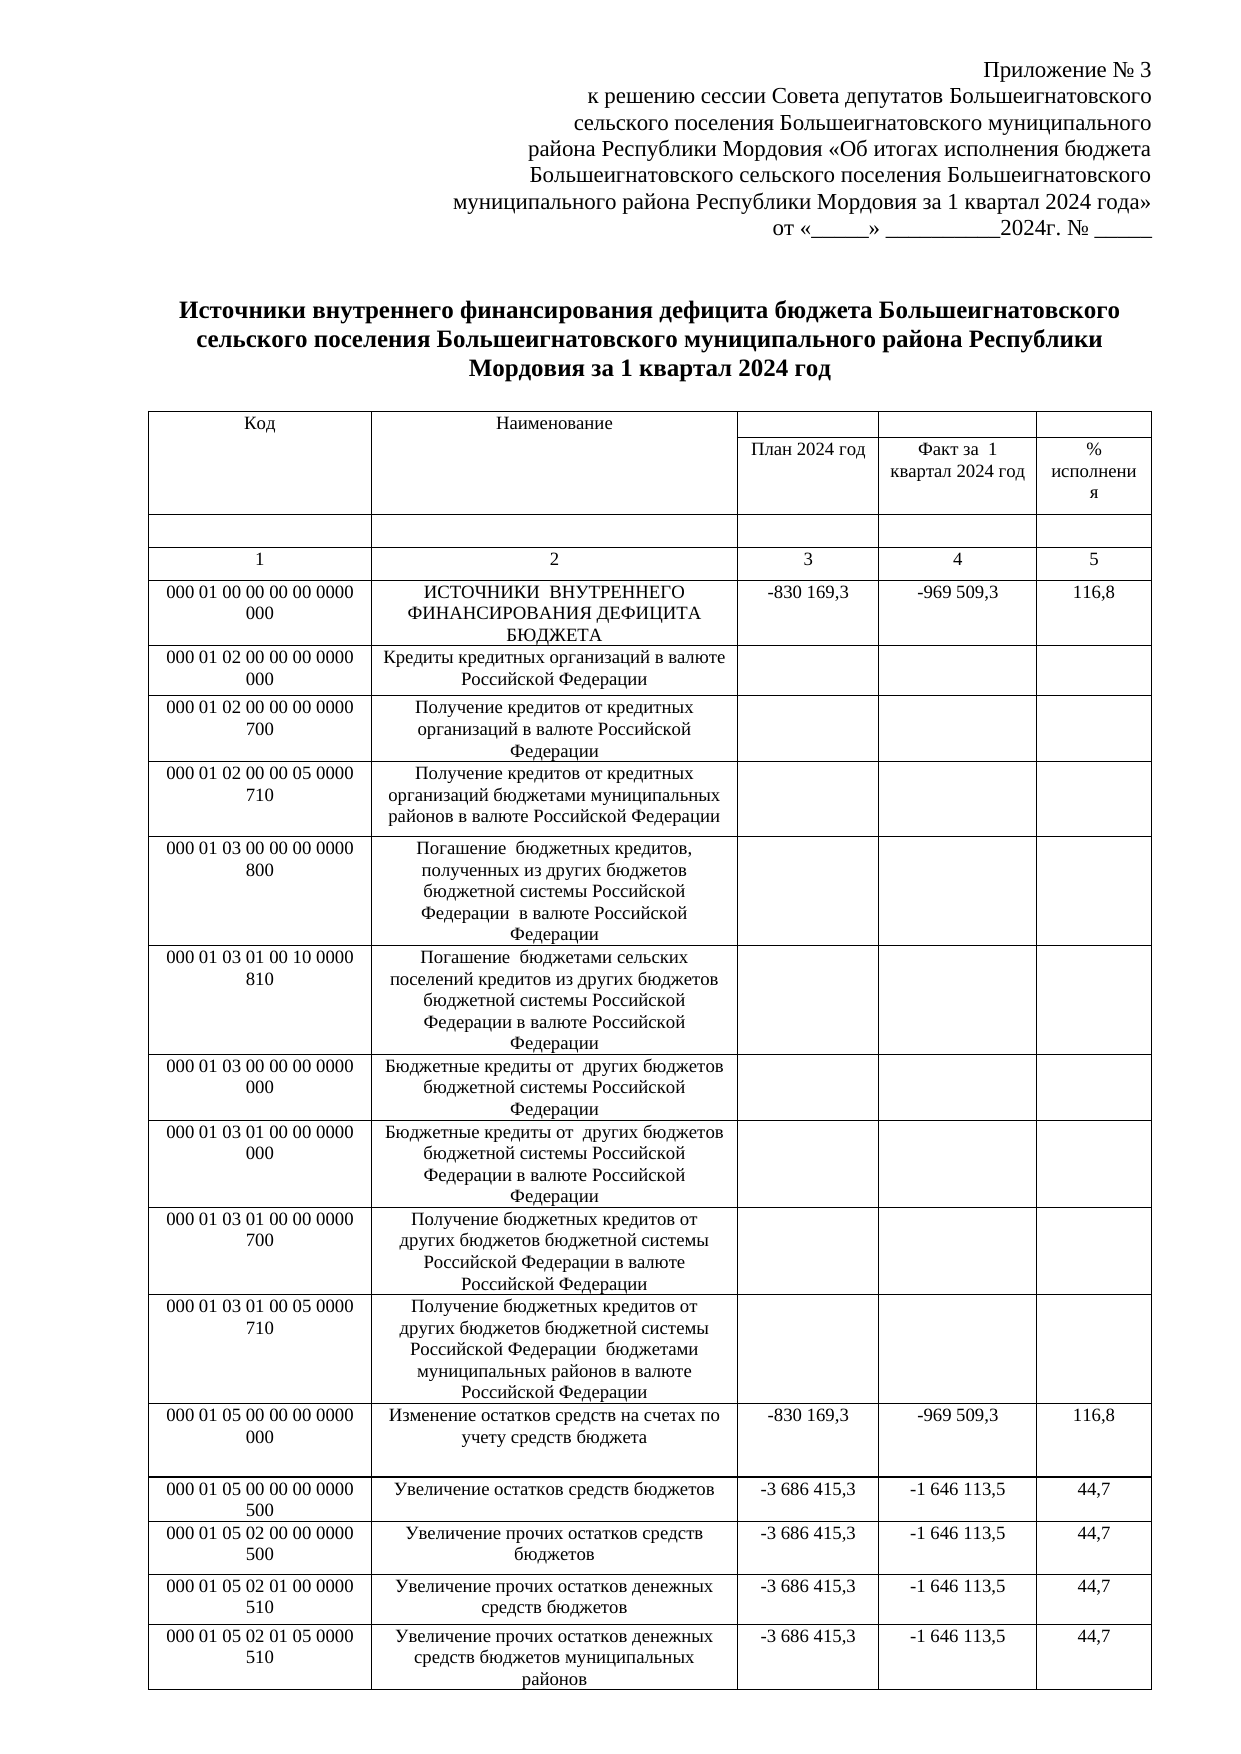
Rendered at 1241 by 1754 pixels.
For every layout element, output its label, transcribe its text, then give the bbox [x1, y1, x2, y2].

table_cell 000 01 00 00 00 00 0000 000 [149, 581, 371, 645]
table_cell [879, 1295, 1036, 1403]
table_cell Погашение бюджетных кредитов, полученных из других бюджетов бюджетной системы Российской Федерации в валюте Российской Федерации [372, 837, 737, 945]
table_cell Факт за 1 квартал 2024 год [879, 438, 1036, 514]
table_cell Изменение остатков средств на счетах по учету средств бюджета [372, 1404, 737, 1476]
table_cell Получение бюджетных кредитов от других бюджетов бюджетной системы Российской Федерации в валюте Российской Федерации [372, 1208, 737, 1294]
table_cell 116,8 [1037, 1404, 1151, 1476]
table_cell -1 646 113,5 [879, 1522, 1036, 1574]
table_cell -830 169,3 [738, 1404, 878, 1476]
table_header Наименование [372, 412, 737, 514]
table_cell 3 [738, 548, 878, 579]
table_cell [738, 1121, 878, 1207]
table_cell Увеличение остатков средств бюджетов [372, 1478, 737, 1521]
table_cell -969 509,3 [879, 1404, 1036, 1476]
table_cell 000 01 05 02 00 00 0000 500 [149, 1522, 371, 1574]
table_cell -1 646 113,5 [879, 1575, 1036, 1624]
table_cell 000 01 05 00 00 00 0000 500 [149, 1478, 371, 1521]
table_cell [738, 646, 878, 695]
text муниципального района Республики Мордовия за 1 квартал 2024 года» [148, 188, 1152, 214]
table_cell Увеличение прочих остатков средств бюджетов [372, 1522, 737, 1574]
table_cell ИСТОЧНИКИ ВНУТРЕННЕГО ФИНАНСИРОВАНИЯ ДЕФИЦИТА БЮДЖЕТА [372, 581, 737, 645]
text к решению сессии Совета депутатов Большеигнатовского [148, 82, 1152, 109]
table_header Код [149, 412, 371, 514]
table_cell [879, 646, 1036, 695]
table_cell -3 686 415,3 [738, 1522, 878, 1574]
table_cell 44,7 [1037, 1522, 1151, 1574]
table_cell Получение кредитов от кредитных организаций в валюте Российской Федерации [372, 696, 737, 761]
table_cell Увеличение прочих остатков денежных средств бюджетов муниципальных районов [372, 1625, 737, 1689]
text Приложение № 3 [148, 56, 1152, 82]
table_header [879, 412, 1036, 437]
table_cell [1037, 515, 1151, 547]
table_cell Получение бюджетных кредитов от других бюджетов бюджетной системы Российской Федерации бюджетами муниципальных районов в валюте Российской Федерации [372, 1295, 737, 1403]
table_cell [879, 515, 1036, 547]
table_cell [1037, 1055, 1151, 1119]
table_cell [879, 1208, 1036, 1294]
table_cell 000 01 05 02 01 05 0000 510 [149, 1625, 371, 1689]
table_cell 000 01 03 01 00 00 0000 700 [149, 1208, 371, 1294]
table_cell [738, 837, 878, 945]
table_cell [879, 837, 1036, 945]
table_cell 1 [149, 548, 371, 579]
table_cell [1037, 946, 1151, 1054]
table_cell [1037, 696, 1151, 761]
table_cell [738, 946, 878, 1054]
table_cell Бюджетные кредиты от других бюджетов бюджетной системы Российской Федерации в валюте Российской Федерации [372, 1121, 737, 1207]
table_cell [149, 515, 371, 547]
table_cell Погашение бюджетами сельских поселений кредитов из других бюджетов бюджетной системы Российской Федерации в валюте Российской Федерации [372, 946, 737, 1054]
table_cell [1037, 1121, 1151, 1207]
table_cell -969 509,3 [879, 581, 1036, 645]
table_cell 44,7 [1037, 1625, 1151, 1689]
table_cell [738, 696, 878, 761]
table_cell Кредиты кредитных организаций в валюте Российской Федерации [372, 646, 737, 695]
table_cell 000 01 03 00 00 00 0000 000 [149, 1055, 371, 1119]
table_cell 000 01 03 01 00 10 0000 810 [149, 946, 371, 1054]
table_cell 000 01 03 00 00 00 0000 800 [149, 837, 371, 945]
table_cell 2 [372, 548, 737, 579]
table_cell [1037, 762, 1151, 836]
table_cell Получение кредитов от кредитных организаций бюджетами муниципальных районов в валюте Российской Федерации [372, 762, 737, 836]
table_cell 000 01 02 00 00 05 0000 710 [149, 762, 371, 836]
table_cell [879, 762, 1036, 836]
table_header [738, 412, 878, 437]
table_cell План 2024 год [738, 438, 878, 514]
table_cell -1 646 113,5 [879, 1625, 1036, 1689]
table_cell -1 646 113,5 [879, 1478, 1036, 1521]
table_cell Увеличение прочих остатков денежных средств бюджетов [372, 1575, 737, 1624]
table_cell [1037, 837, 1151, 945]
table_cell 000 01 02 00 00 00 0000 000 [149, 646, 371, 695]
text района Республики Мордовия «Об итогах исполнения бюджета [148, 135, 1152, 161]
table_cell [738, 1208, 878, 1294]
table_cell [879, 696, 1036, 761]
table_cell % исполнения [1037, 438, 1151, 514]
table_cell [879, 1055, 1036, 1119]
text Большеигнатовского сельского поселения Большеигнатовского [148, 161, 1152, 188]
table_cell 116,8 [1037, 581, 1151, 645]
table_cell 000 01 05 02 01 00 0000 510 [149, 1575, 371, 1624]
text от «_____» __________2024г. № _____ [148, 214, 1152, 240]
table_cell Бюджетные кредиты от других бюджетов бюджетной системы Российской Федерации [372, 1055, 737, 1119]
table_cell [879, 946, 1036, 1054]
table_cell 000 01 05 00 00 00 0000 000 [149, 1404, 371, 1476]
table_cell -830 169,3 [738, 581, 878, 645]
table_cell [372, 515, 737, 547]
table_cell 44,7 [1037, 1575, 1151, 1624]
table_cell [879, 1121, 1036, 1207]
table_cell -3 686 415,3 [738, 1575, 878, 1624]
table_cell -3 686 415,3 [738, 1478, 878, 1521]
table_cell [738, 1295, 878, 1403]
text сельского поселения Большеигнатовского муниципального [148, 109, 1152, 135]
table_cell [1037, 1295, 1151, 1403]
table_cell [738, 762, 878, 836]
table_cell 000 01 03 01 00 00 0000 000 [149, 1121, 371, 1207]
table_cell 44,7 [1037, 1478, 1151, 1521]
table_cell 5 [1037, 548, 1151, 579]
table_cell 4 [879, 548, 1036, 579]
table_cell [738, 515, 878, 547]
table_cell [1037, 646, 1151, 695]
table_cell [738, 1055, 878, 1119]
table_cell [1037, 1208, 1151, 1294]
table_cell 000 01 02 00 00 00 0000 700 [149, 696, 371, 761]
table_cell 000 01 03 01 00 05 0000 710 [149, 1295, 371, 1403]
table_cell -3 686 415,3 [738, 1625, 878, 1689]
text Источники внутреннего финансирования дефицита бюджета Большеигнатовского сельского поселения Большеигнатовского муниципального района Республики Мордовия за 1 квартал 2024 год [148, 296, 1152, 382]
table_header [1037, 412, 1151, 437]
